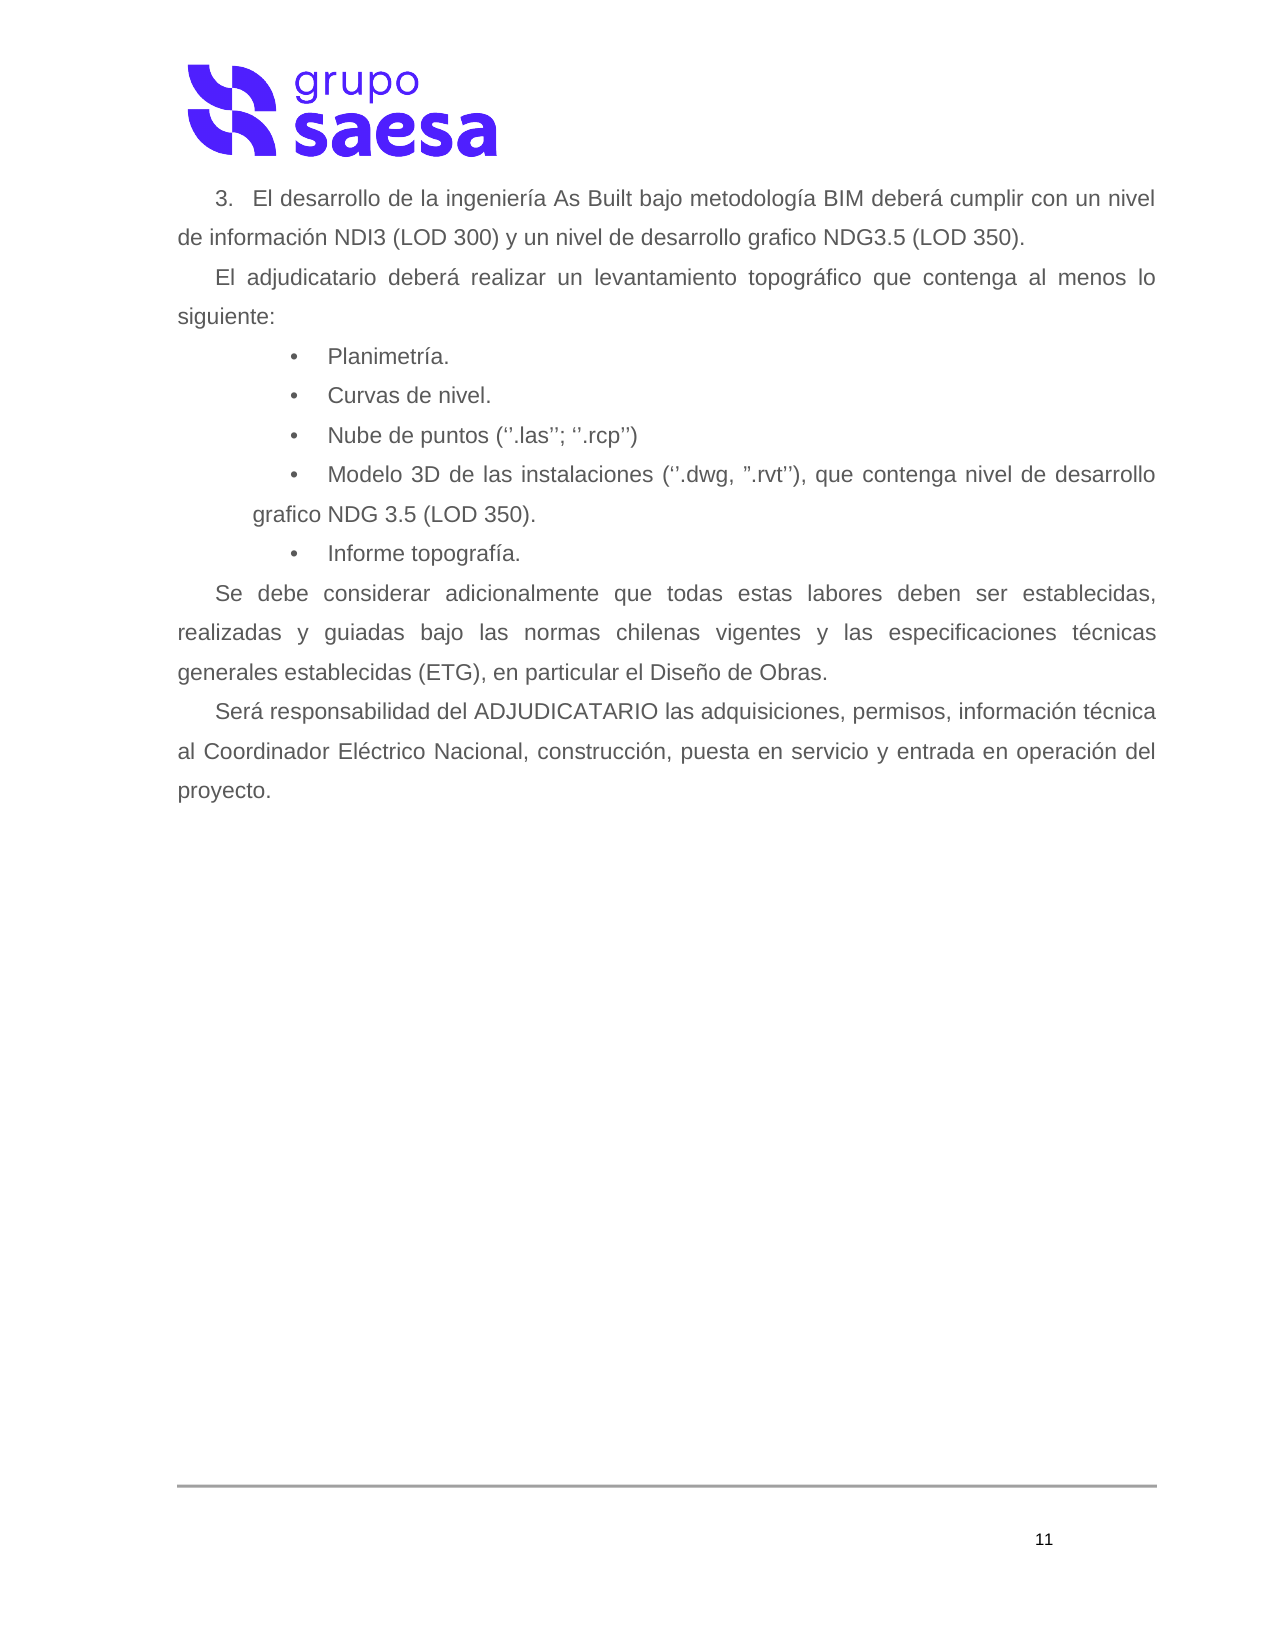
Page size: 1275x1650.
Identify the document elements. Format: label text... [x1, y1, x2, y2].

list El adjudicatario deberá realizar un levantamiento topográfico que contenga al menos lo siguiente: [177, 264, 1157, 330]
picture [177, 56, 506, 160]
list • Modelo 3D de las instalaciones (‘’.dwg, ”.rvt’’), que contenga nivel de desarrollo grafico NDG 3.5 (LOD 350). [252, 461, 1157, 527]
list Será responsabilidad del ADJUDICATARIO las adquisiciones, permisos, información técnica al Coordinador Eléctrico Nacional, construcción, puesta en servicio y entrada en operación del proyecto. [177, 698, 1157, 803]
list • Nube de puntos (‘’.las’’; ‘’.rcp’’) [252, 422, 1157, 448]
list • Planimetría. [252, 343, 1157, 369]
list • Informe topografía. [252, 540, 1157, 567]
list 3. El desarrollo de la ingeniería As Built bajo metodología BIM deberá cumplir con un nivel de información NDI3 (LOD 300) y un nivel de desarrollo grafico NDG3.5 (LOD 350). [177, 185, 1157, 251]
list • Curvas de nivel. [252, 382, 1157, 409]
list Se debe considerar adicionalmente que todas estas labores deben ser establecidas, realizadas y guiadas bajo las normas chilenas vigentes y las especificaciones técnicas generales establecidas (ETG), en particular el Diseño de Obras. [177, 580, 1157, 685]
